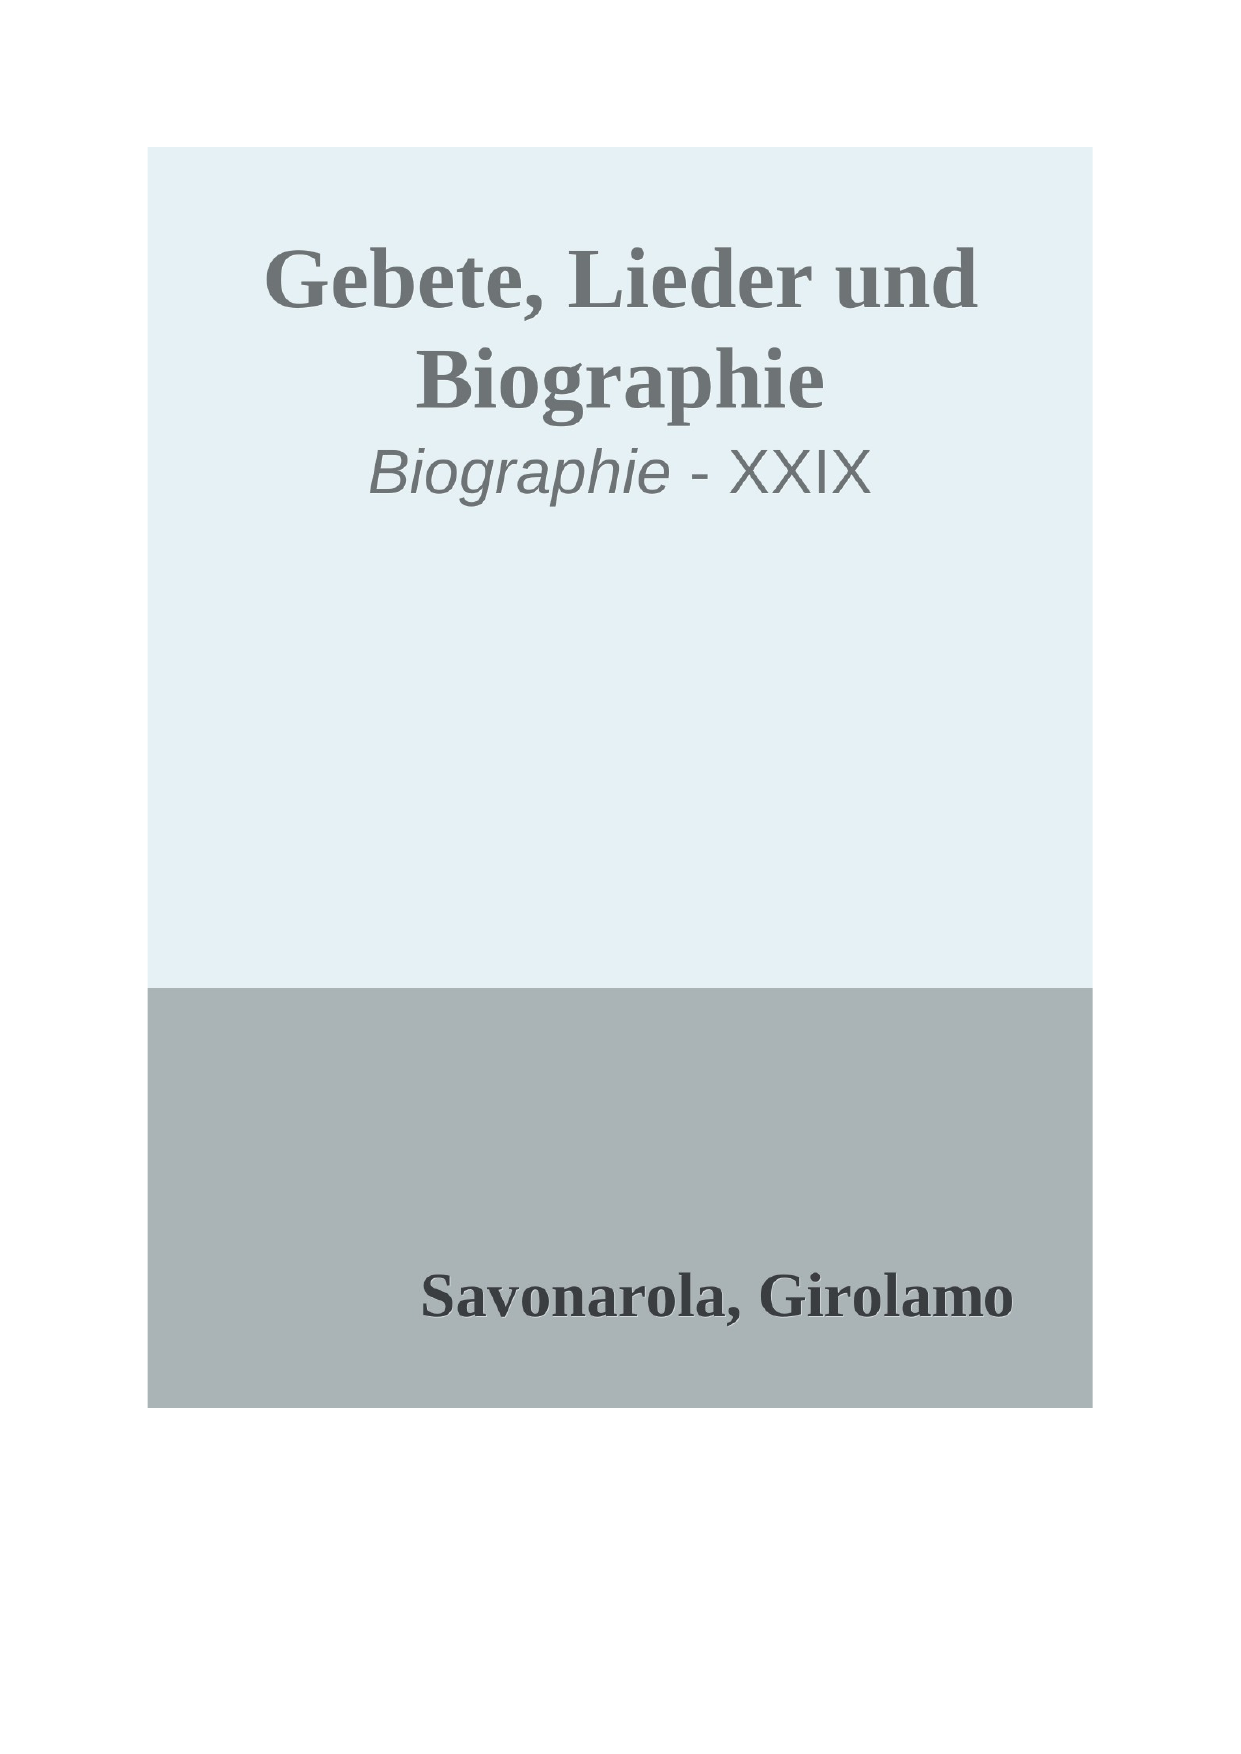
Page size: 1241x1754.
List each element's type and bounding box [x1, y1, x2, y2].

picture [147, 147, 1093, 1408]
